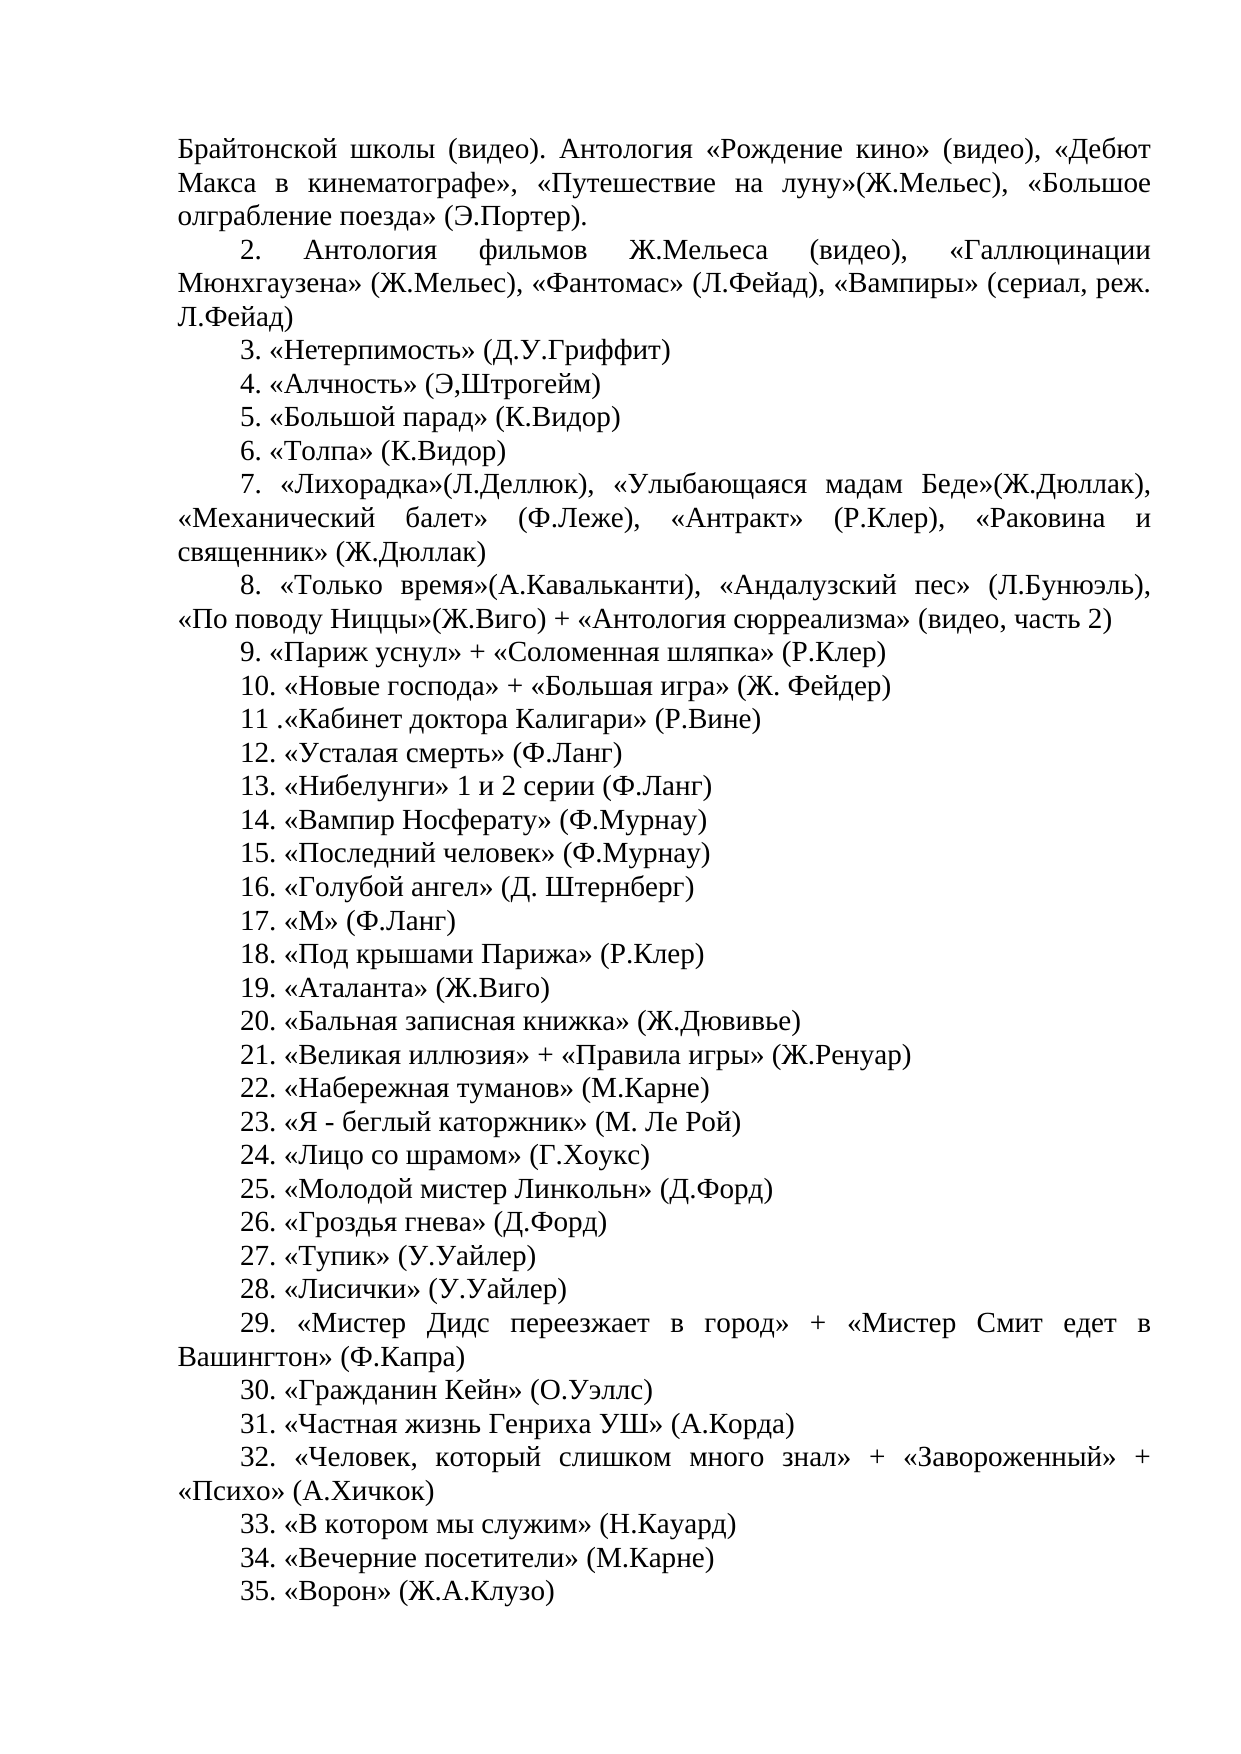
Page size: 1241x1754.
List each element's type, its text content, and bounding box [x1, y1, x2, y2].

text 23. «Я - беглый каторжник» (М. Ле Рой) [177, 1104, 1152, 1137]
text 32. «Человек, который слишком много знал» + «Завороженный» + «Психо» (А.Хичкок) [177, 1439, 1152, 1506]
text 2. Антология фильмов Ж.Мельеса (видео), «Галлюцинации Мюнхгаузена» (Ж.Мельес), «Фантомас» (Л.Фейад), «Вампиры» (сериал, реж. Л.Фейад) [177, 232, 1152, 332]
text 9. «Париж уснул» + «Соломенная шляпка» (Р.Клер) [177, 634, 1152, 668]
text 28. «Лисички» (У.Уайлер) [177, 1272, 1152, 1305]
text 31. «Частная жизнь Генриха УШ» (А.Корда) [177, 1406, 1152, 1439]
text 35. «Ворон» (Ж.А.Клузо) [177, 1573, 1152, 1607]
text 5. «Большой парад» (К.Видор) [177, 399, 1152, 433]
text 16. «Голубой ангел» (Д. Штернберг) [177, 869, 1152, 903]
text 15. «Последний человек» (Ф.Мурнау) [177, 836, 1152, 869]
text 18. «Под крышами Парижа» (Р.Клер) [177, 936, 1152, 970]
text 20. «Бальная записная книжка» (Ж.Дювивье) [177, 1003, 1152, 1037]
text 7. «Лихорадка»(Л.Деллюк), «Улыбающаяся мадам Беде»(Ж.Дюллак), «Механический балет» (Ф.Леже), «Антракт» (Р.Клер), «Раковина и священник» (Ж.Дюллак) [177, 467, 1152, 567]
text 11 .«Кабинет доктора Калигари» (Р.Вине) [177, 701, 1152, 735]
text 24. «Лицо со шрамом» (Г.Хоукс) [177, 1137, 1152, 1171]
text 30. «Гражданин Кейн» (О.Уэллс) [177, 1372, 1152, 1406]
text 4. «Алчность» (Э,Штрогейм) [177, 366, 1152, 399]
text 10. «Новые господа» + «Большая игра» (Ж. Фейдер) [177, 668, 1152, 701]
text 21. «Великая иллюзия» + «Правила игры» (Ж.Ренуар) [177, 1037, 1152, 1070]
text 17. «М» (Ф.Ланг) [177, 903, 1152, 936]
text 8. «Только время»(А.Кавальканти), «Андалузский пес» (Л.Бунюэль), «По поводу Ниццы»(Ж.Виго) + «Антология сюрреализма» (видео, часть 2) [177, 567, 1152, 634]
text 27. «Тупик» (У.Уайлер) [177, 1238, 1152, 1272]
text 6. «Толпа» (К.Видор) [177, 433, 1152, 467]
text 25. «Молодой мистер Линкольн» (Д.Форд) [177, 1171, 1152, 1204]
text 19. «Аталанта» (Ж.Виго) [177, 970, 1152, 1003]
text 33. «В котором мы служим» (Н.Кауард) [177, 1506, 1152, 1540]
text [177, 131, 1152, 232]
text 14. «Вампир Носферату» (Ф.Мурнау) [177, 802, 1152, 836]
text 26. «Гроздья гнева» (Д.Форд) [177, 1204, 1152, 1238]
text 13. «Нибелунги» 1 и 2 серии (Ф.Ланг) [177, 768, 1152, 802]
text 22. «Набережная туманов» (М.Карне) [177, 1070, 1152, 1104]
text 29. «Мистер Дидс переезжает в город» + «Мистер Смит едет в Вашингтон» (Ф.Капра) [177, 1305, 1152, 1372]
text 12. «Усталая смерть» (Ф.Ланг) [177, 735, 1152, 768]
text 34. «Вечерние посетители» (М.Карне) [177, 1540, 1152, 1573]
text 3. «Нетерпимость» (Д.У.Гриффит) [177, 332, 1152, 366]
